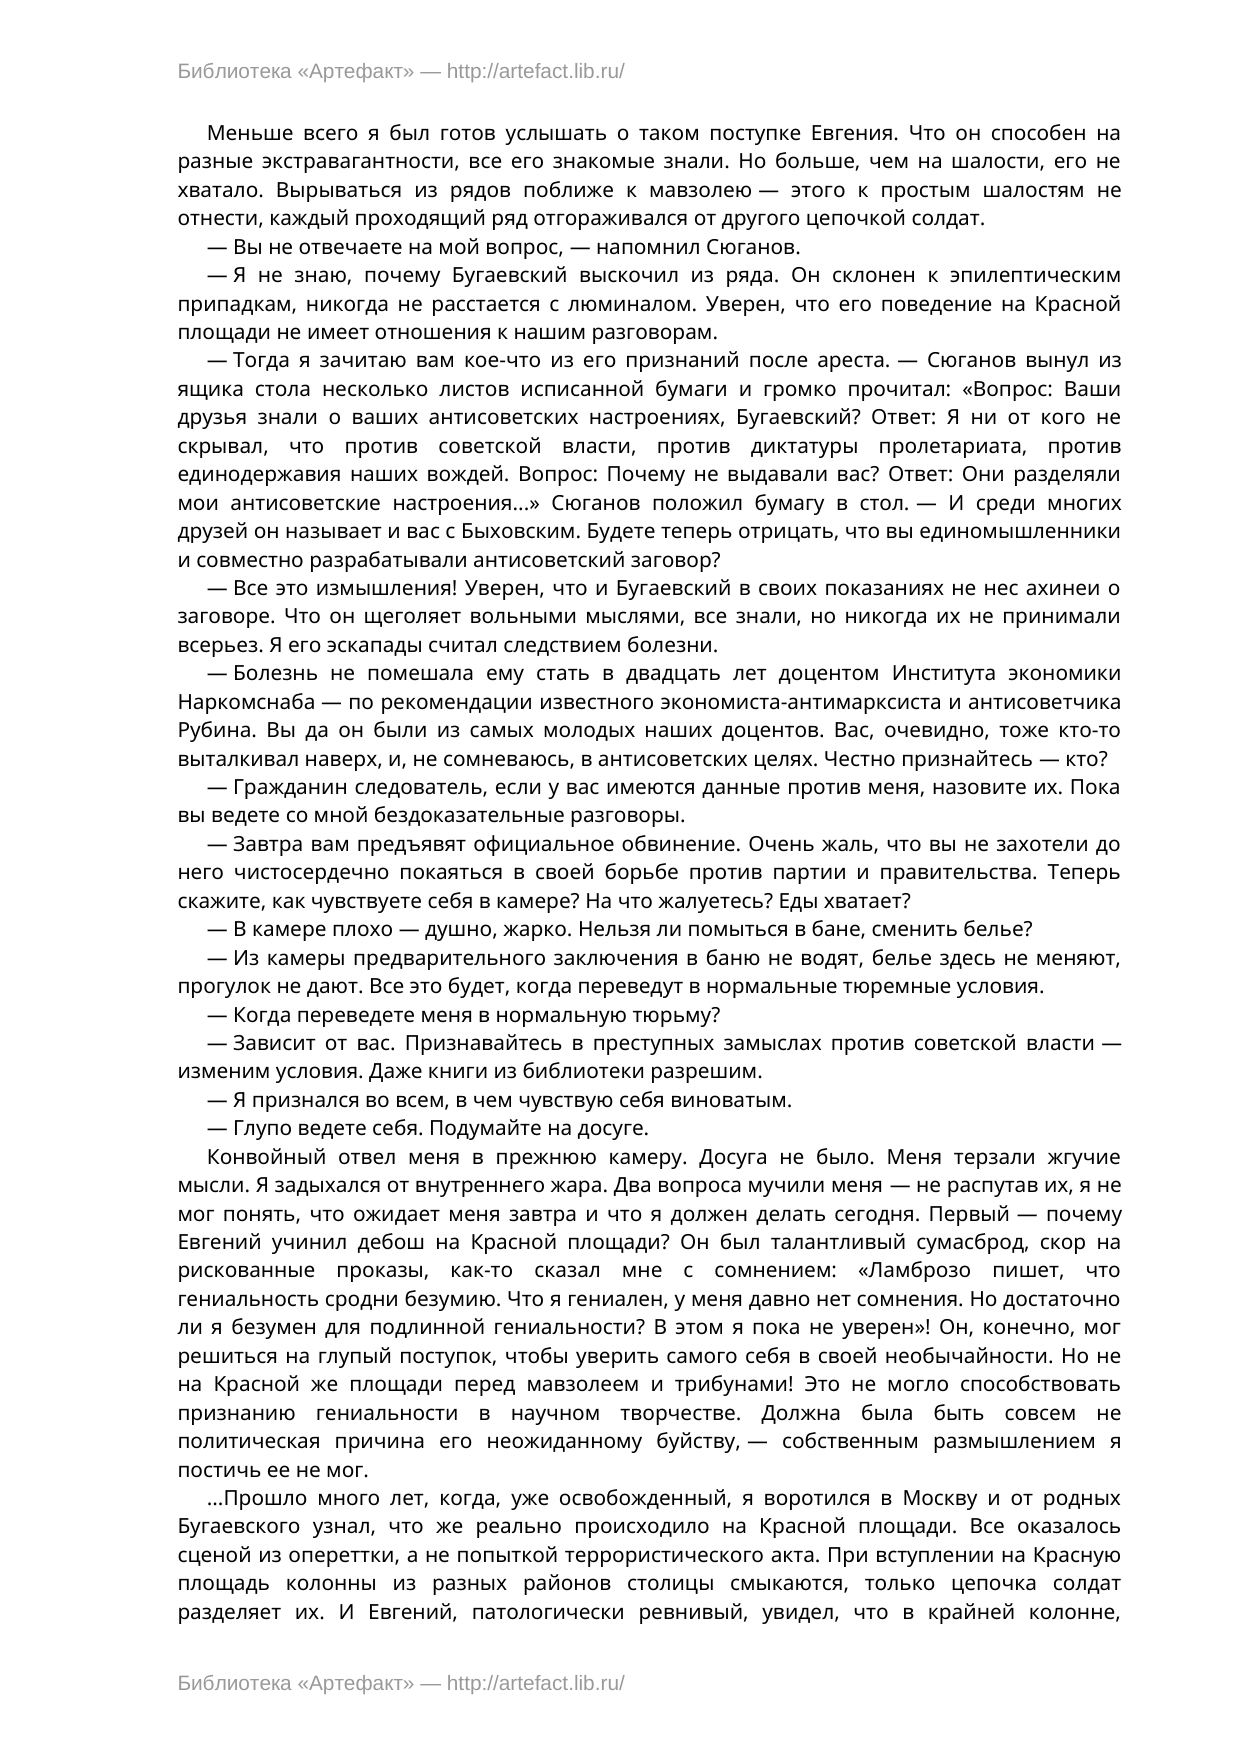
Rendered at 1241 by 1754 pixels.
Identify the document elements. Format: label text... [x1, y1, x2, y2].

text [177, 1483, 1122, 1625]
text Меньше всего я был готов услышать о таком поступке Евгения. Что он способен на разные экстравагантности, все его знакомые знали. Но больше, чем на шалости, его не хватало. Вырываться из рядов поближе к мавзолею — этого к простым шалостям не отнести, каждый проходящий ряд отгораживался от другого цепочкой солдат. [177, 118, 1122, 232]
text — Зависит от вас. Признавайтесь в преступных замыслах против советской власти — изменим условия. Даже книги из библиотеки разрешим. [177, 1028, 1122, 1085]
text — Все это измышления! Уверен, что и Бугаевский в своих показаниях не нес ахинеи о заговоре. Что он щеголяет вольными мыслями, все знали, но никогда их не принимали всерьез. Я его эскапады считал следствием болезни. [177, 573, 1122, 658]
text — В камере плохо — душно, жарко. Нельзя ли помыться в бане, сменить белье? [177, 914, 1122, 943]
text — Я признался во всем, в чем чувствую себя виноватым. [177, 1085, 1122, 1113]
text — Я не знаю, почему Бугаевский выскочил из ряда. Он склонен к эпилептическим припадкам, никогда не расстается с люминалом. Уверен, что его поведение на Красной площади не имеет отношения к нашим разговорам. [177, 260, 1122, 346]
text — Вы не отвечаете на мой вопрос, — напомнил Сюганов. [177, 232, 1122, 260]
text — Тогда я зачитаю вам кое-что из его признаний после ареста. — Сюганов вынул из ящика стола несколько листов исписанной бумаги и громко прочитал: «Вопрос: Ваши друзья знали о ваших антисоветских настроениях, Бугаевский? Ответ: Я ни от кого не скрывал, что против советской власти, против диктатуры пролетариата, против единодержавия наших вождей. Вопрос: Почему не выдавали вас? Ответ: Они разделяли мои антисоветские настроения...» Сюганов положил бумагу в стол. — И среди многих друзей он называет и вас с Быховским. Будете теперь отрицать, что вы единомышленники и совместно разрабатывали антисоветский заговор? [177, 346, 1122, 573]
text — Гражданин следователь, если у вас имеются данные против меня, назовите их. Пока вы ведете со мной бездоказательные разговоры. [177, 772, 1122, 829]
text — Когда переведете меня в нормальную тюрьму? [177, 1000, 1122, 1028]
text — Завтра вам предъявят официальное обвинение. Очень жаль, что вы не захотели до него чистосердечно покаяться в своей борьбе против партии и правительства. Теперь скажите, как чувствуете себя в камере? На что жалуетесь? Еды хватает? [177, 829, 1122, 914]
text — Из камеры предварительного заключения в баню не водят, белье здесь не меняют, прогулок не дают. Все это будет, когда переведут в нормальные тюремные условия. [177, 943, 1122, 1000]
text Конвойный отвел меня в прежнюю камеру. Досуга не было. Меня терзали жгучие мысли. Я задыхался от внутреннего жара. Два вопроса мучили меня — не распутав их, я не мог понять, что ожидает меня завтра и что я должен делать сегодня. Первый — почему Евгений учинил дебош на Красной площади? Он был талантливый сумасброд, скор на рискованные проказы, как-то сказал мне с сомнением: «Ламброзо пишет, что гениальность сродни безумию. Что я гениален, у меня давно нет сомнения. Но достаточно ли я безумен для подлинной гениальности? В этом я пока не уверен»! Он, конечно, мог решиться на глупый поступок, чтобы уверить самого себя в своей необычайности. Но не на Красной же площади перед мавзолеем и трибунами! Это не могло способствовать признанию гениальности в научном творчестве. Должна была быть совсем не политическая причина его неожиданному буйству, — собственным размышлением я постичь ее не мог. [177, 1142, 1122, 1483]
text — Глупо ведете себя. Подумайте на досуге. [177, 1113, 1122, 1142]
text — Болезнь не помешала ему стать в двадцать лет доцентом Института экономики Наркомснаба — по рекомендации известного экономиста-антимарксиста и антисоветчика Рубина. Вы да он были из самых молодых наших доцентов. Вас, очевидно, тоже кто-то выталкивал наверх, и, не сомневаюсь, в антисоветских целях. Честно признайтесь — кто? [177, 658, 1122, 772]
